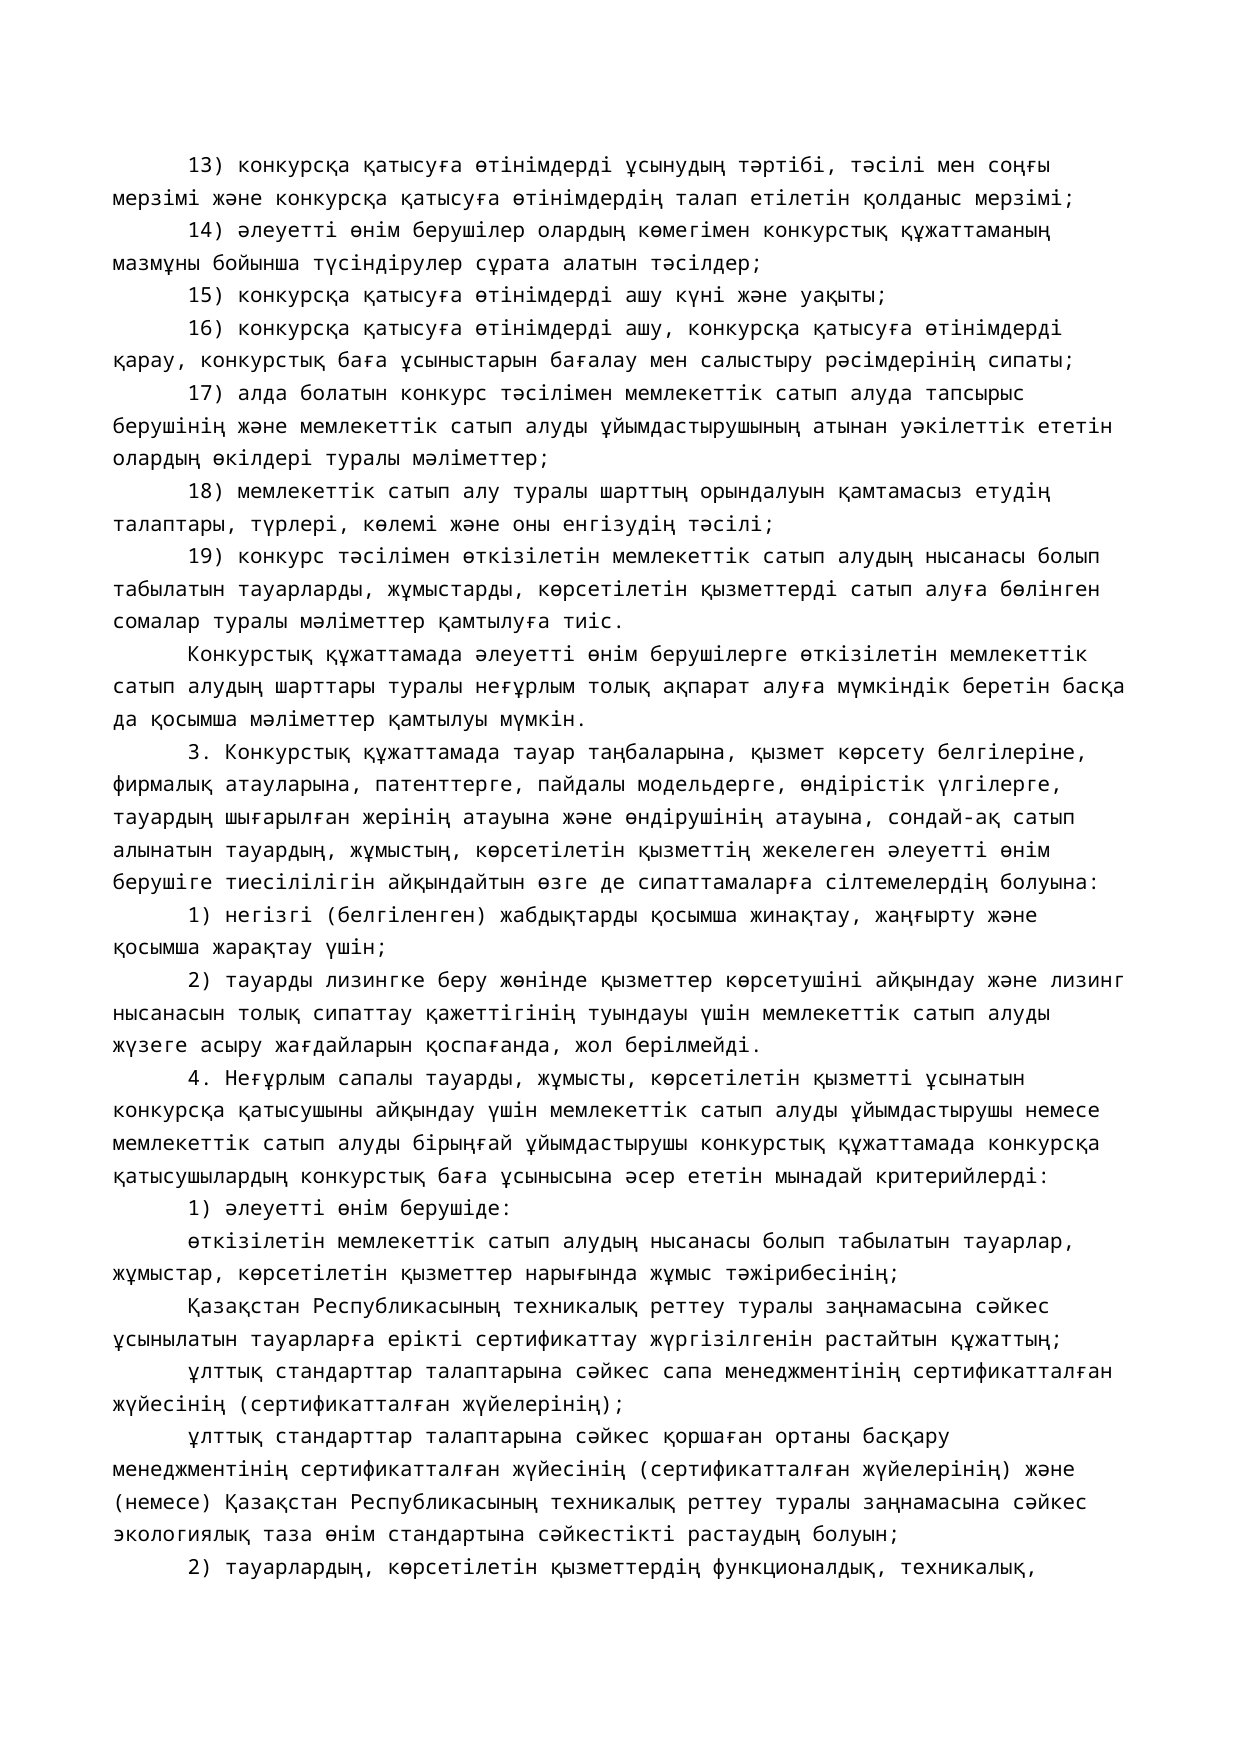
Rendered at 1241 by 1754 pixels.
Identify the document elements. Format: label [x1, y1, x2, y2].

text [112, 150, 1128, 1580]
